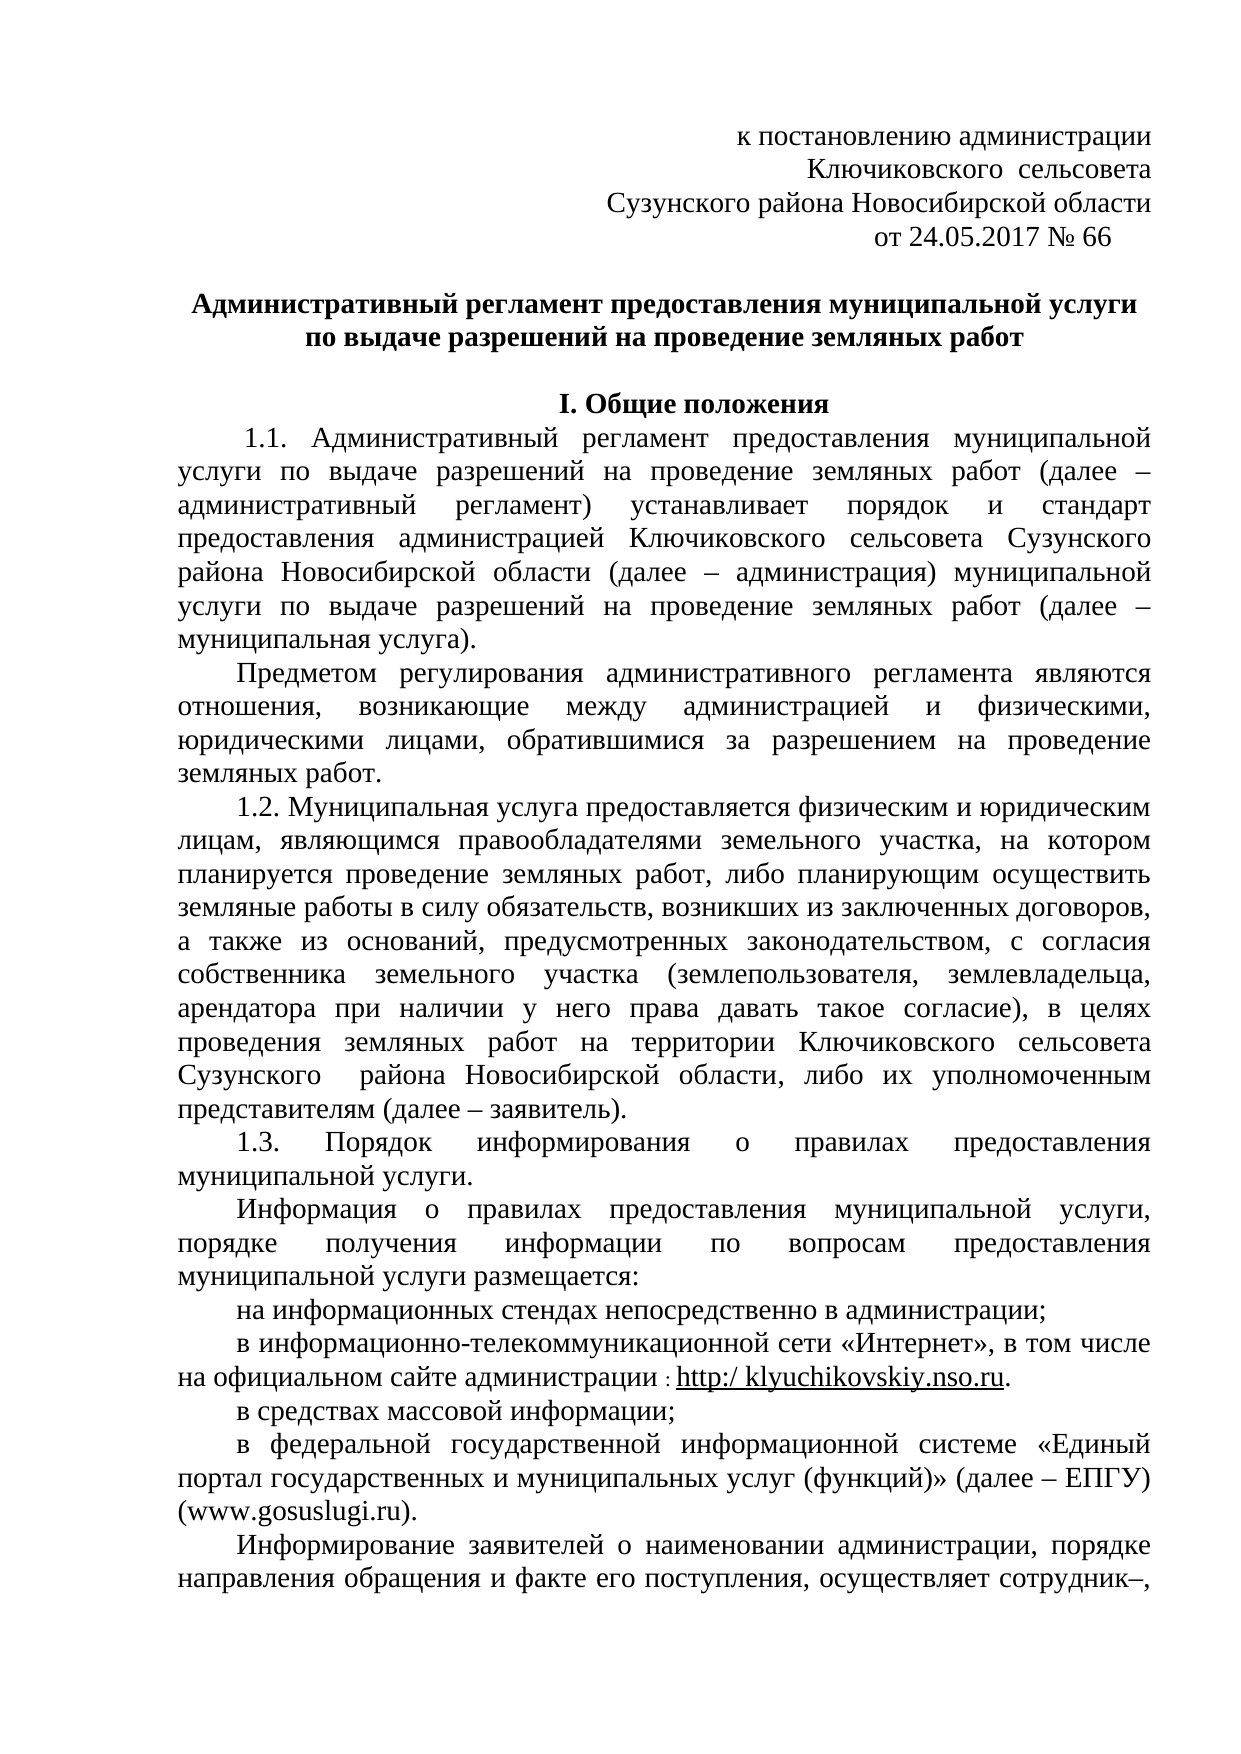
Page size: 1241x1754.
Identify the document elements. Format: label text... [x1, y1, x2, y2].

text 1.3. Порядок информирования о правилах предоставления муниципальной услуги. [177, 1124, 1152, 1191]
text Сузунского района Новосибирской области [591, 185, 1152, 219]
text в федеральной государственной информационной системе «Единый портал государственных и муниципальных услуг (функций)» (далее – ЕПГУ) (www.gosuslugi.ru). [177, 1426, 1152, 1527]
text 1.2. Муниципальная услуга предоставляется физическим и юридическим лицам, являющимся правообладателями земельного участка, на котором планируется проведение земляных работ, либо планирующим осуществить земляные работы в силу обязательств, возникших из заключенных договоров, а также из оснований, предусмотренных законодательством, с согласия собственника земельного участка (землепользователя, землевладельца, арендатора при наличии у него права давать такое согласие), в целях проведения земляных работ на территории Ключиковского сельсовета Сузунского района Новосибирской области, либо их уполномоченным представителям (далее – заявитель). [177, 789, 1152, 1124]
text в информационно-телекоммуникационной сети «Интернет», в том числе на официальном сайте администрации : http:/ klyuchikovskiy.nso.ru. [177, 1326, 1152, 1393]
text I. Общие положения [177, 386, 1152, 420]
text в средствах массовой информации; [177, 1393, 1152, 1426]
text 1.1. Административный регламент предоставления муниципальной услуги по выдаче разрешений на проведение земляных работ (далее – административный регламент) устанавливает порядок и стандарт предоставления администрацией Ключиковского сельсовета Сузунского района Новосибирской области (далее – администрация) муниципальной услуги по выдаче разрешений на проведение земляных работ (далее – муниципальная услуга). [177, 420, 1152, 655]
text Административный регламент предоставления муниципальной услуги по выдаче разрешений на проведение земляных работ [177, 286, 1152, 353]
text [177, 1527, 1152, 1594]
text Информация о правилах предоставления муниципальной услуги, порядке получения информации по вопросам предоставления муниципальной услуги размещается: [177, 1191, 1152, 1292]
text к постановлению администрации [591, 118, 1152, 152]
text Ключиковского сельсовета [591, 152, 1152, 185]
text на информационных стендах непосредственно в администрации; [177, 1292, 1152, 1326]
text Предметом регулирования административного регламента являются отношения, возникающие между администрацией и физическими, юридическими лицами, обратившимися за разрешением на проведение земляных работ. [177, 655, 1152, 789]
text от 24.05.2017 № 66 [177, 219, 1152, 252]
